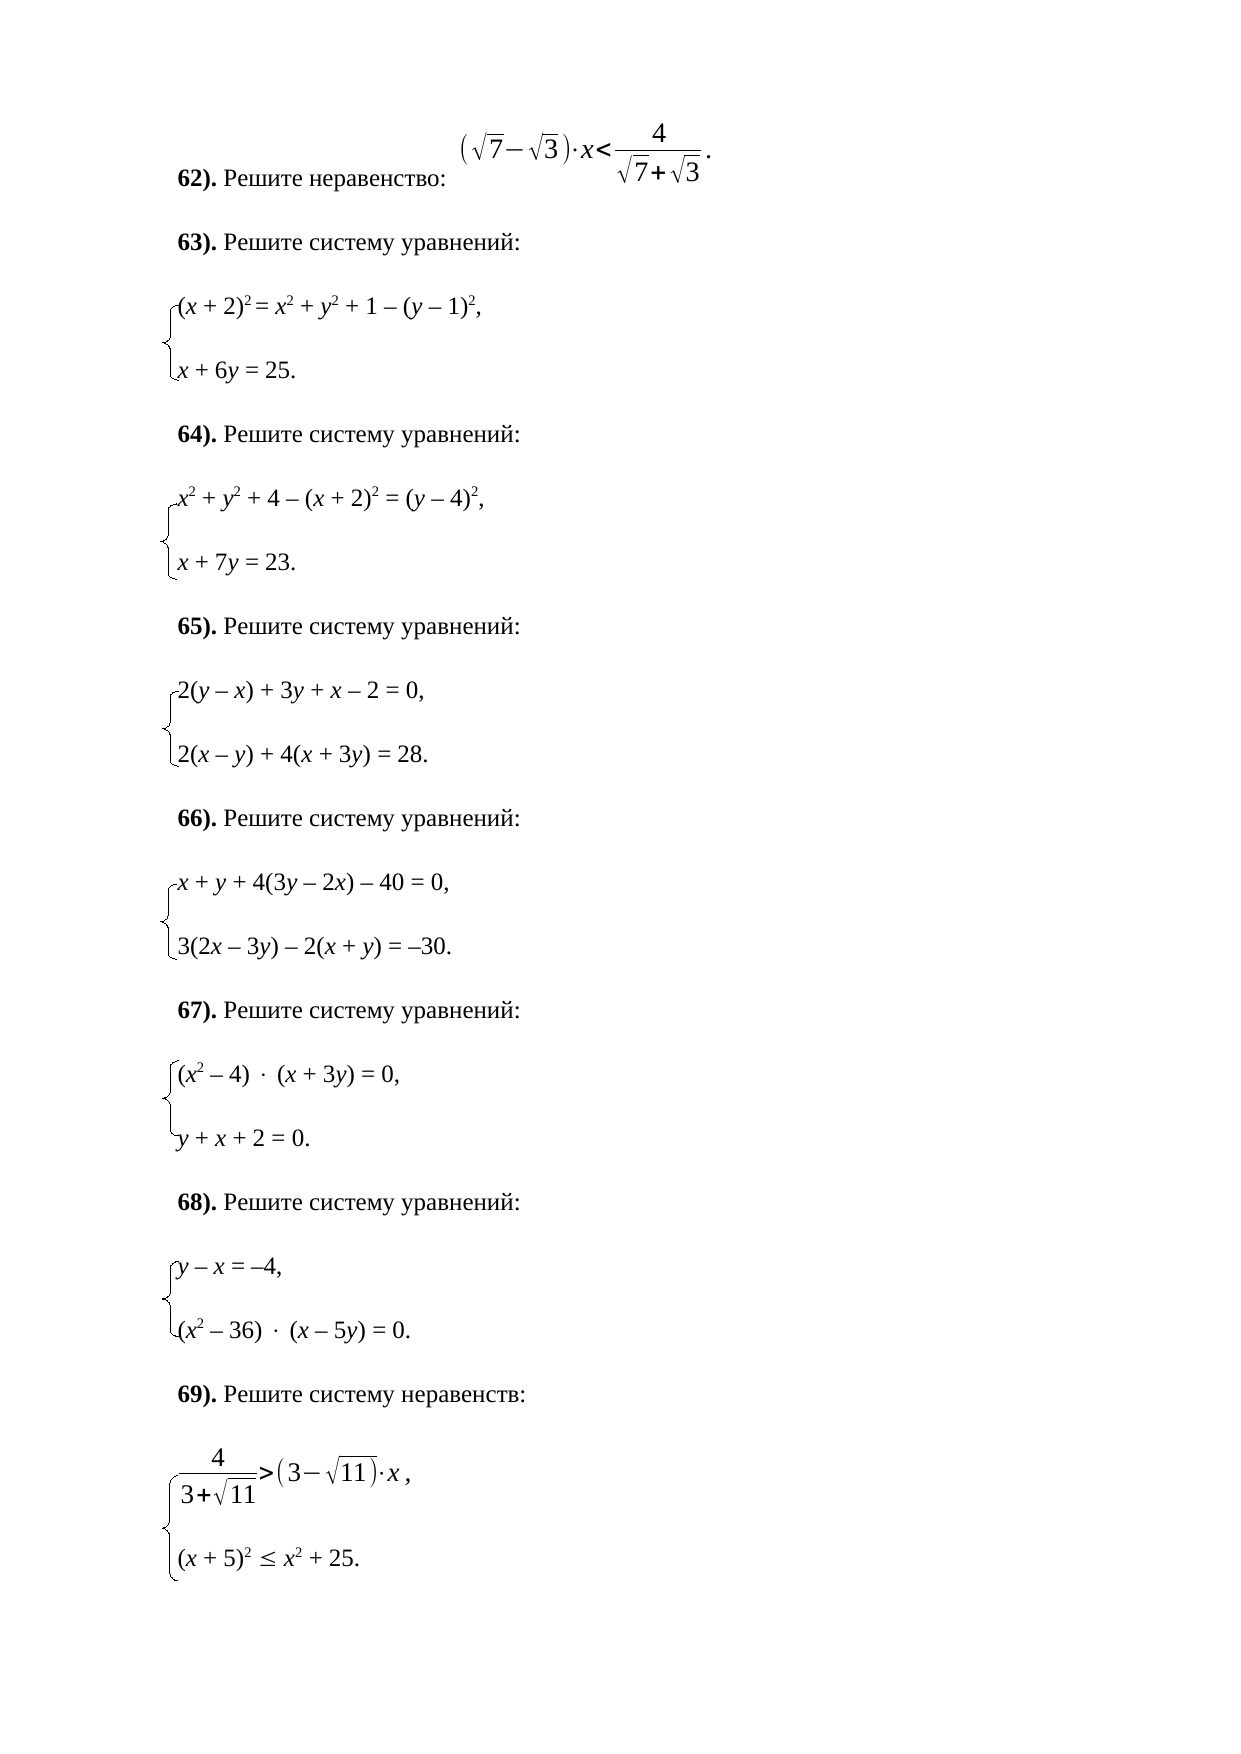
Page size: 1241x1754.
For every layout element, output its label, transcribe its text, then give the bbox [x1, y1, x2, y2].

text 2(х – у) + 4(х + 3у) = 28. [177, 739, 1152, 768]
text 66). Решите систему уравнений: [177, 803, 1152, 832]
text х + 6у = 25. [177, 355, 1152, 384]
text х + 7у = 23. [177, 547, 1152, 576]
text 69). Решите систему неравенств: [177, 1379, 1152, 1407]
text 64). Решите систему уравнений: [177, 419, 1152, 448]
text 68). Решите систему уравнений: [177, 1187, 1152, 1216]
text (х2 – 36) (х – 5у) = 0. [177, 1315, 1152, 1343]
text (х2 – 4) (х + 3у) = 0, [177, 1059, 1152, 1088]
text 3(2х – 3у) – 2(х + у) = –30. [177, 931, 1152, 960]
text 67). Решите систему уравнений: [177, 995, 1152, 1024]
text 2(у – х) + 3у + х – 2 = 0, [177, 675, 1152, 704]
text (х + 2)2 = х2 + у2 + 1 – (у – 1)2, [177, 291, 1152, 320]
text (х + 5)2 х2 + 25. [177, 1543, 1152, 1572]
text 63). Решите систему уравнений: [177, 227, 1152, 256]
text 62). Решите неравенство: [177, 118, 1152, 192]
text х2 + у2 + 4 – (х + 2)2 = (у – 4)2, [177, 483, 1152, 512]
text у – х = –4, [177, 1251, 1152, 1279]
text у + х + 2 = 0. [177, 1123, 1152, 1152]
text 65). Решите систему уравнений: [177, 611, 1152, 640]
text х + у + 4(3у – 2х) – 40 = 0, [177, 867, 1152, 896]
